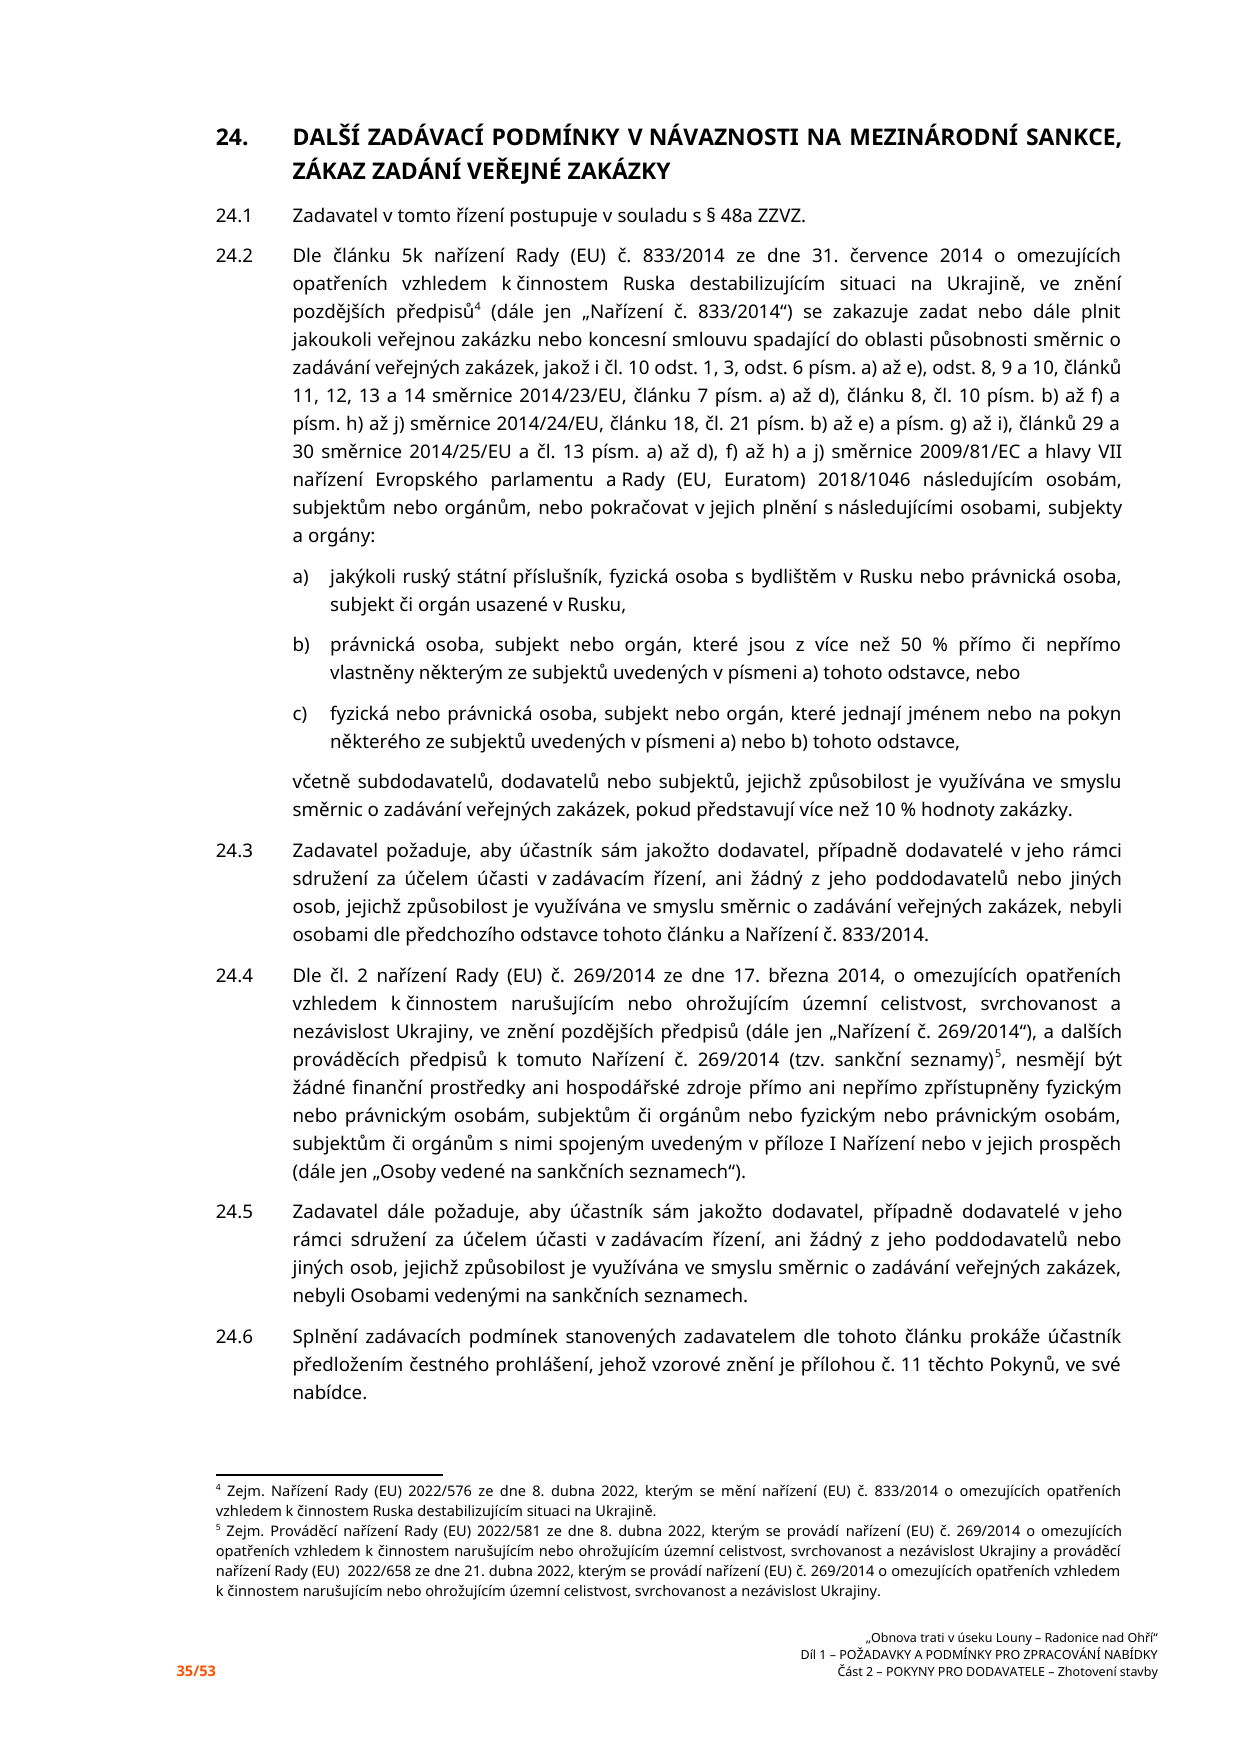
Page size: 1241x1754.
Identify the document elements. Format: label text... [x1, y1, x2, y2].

list fyzická nebo právnická osoba, subjekt nebo orgán, které jednají jménem nebo na pokyn některého ze subjektů uvedených v písmeni a) nebo b) tohoto odstavce, [292, 700, 1122, 754]
list jakýkoli ruský státní příslušník, fyzická osoba s bydlištěm v Rusku nebo právnická osoba, subjekt či orgán usazené v Rusku, [292, 563, 1122, 617]
text Dle článku 5k nařízení Rady (EU) č. 833/2014 ze dne 31. července 2014 o omezujících opatřeních vzhledem k činnostem Ruska destabilizujícím situaci na Ukrajině, ve znění pozdějších předpisů (dále jen „Nařízení č. 833/2014“) se zakazuje zadat nebo dále plnit jakoukoli veřejnou zakázku nebo koncesní smlouvu spadající do oblasti působnosti směrnic o zadávání veřejných zakázek, jakož i čl. 10 odst. 1, 3, odst. 6 písm. a) až e), odst. 8, 9 a 10, článků 11, 12, 13 a 14 směrnice 2014/23/EU, článku 7 písm. a) až d), článku 8, čl. 10 písm. b) až f) a písm. h) až j) směrnice 2014/24/EU, článku 18, čl. 21 písm. b) až e) a písm. g) až i), článků 29 a 30 směrnice 2014/25/EU a čl. 13 písm. a) až d), f) až h) a j) směrnice 2009/81/EC a hlavy VII nařízení Evropského parlamentu a Rady (EU, Euratom) 2018/1046 následujícím osobám, subjektům nebo orgánům, nebo pokračovat v jejich plnění s následujícími osobami, subjekty a orgány: [216, 242, 1122, 548]
text DALŠÍ ZADÁVACÍ PODMÍNKY V NÁVAZNOSTI NA MEZINÁRODNÍ SANKCE, ZÁKAZ ZADÁNÍ VEŘEJNÉ ZAKÁZKY [216, 121, 1122, 186]
text Splnění zadávacích podmínek stanovených zadavatelem dle tohoto článku prokáže účastník předložením čestného prohlášení, jehož vzorové znění je přílohou č. 11 těchto Pokynů, ve své nabídce. [216, 1323, 1122, 1405]
text Dle čl. 2 nařízení Rady (EU) č. 269/2014 ze dne 17. března 2014, o omezujících opatřeních vzhledem k činnostem narušujícím nebo ohrožujícím územní celistvost, svrchovanost a nezávislost Ukrajiny, ve znění pozdějších předpisů (dále jen „Nařízení č. 269/2014“), a dalších prováděcích předpisů k tomuto Nařízení č. 269/2014 (tzv. sankční seznamy), nesmějí být žádné finanční prostředky ani hospodářské zdroje přímo ani nepřímo zpřístupněny fyzickým nebo právnickým osobám, subjektům či orgánům nebo fyzickým nebo právnickým osobám, subjektům či orgánům s nimi spojeným uvedeným v příloze I Nařízení nebo v jejich prospěch (dále jen „Osoby vedené na sankčních seznamech“). [216, 962, 1122, 1183]
list včetně subdodavatelů, dodavatelů nebo subjektů, jejichž způsobilost je využívána ve smyslu směrnic o zadávání veřejných zakázek, pokud představují více než 10 % hodnoty zakázky. [292, 769, 1122, 822]
list právnická osoba, subjekt nebo orgán, které jsou z více než 50 % přímo či nepřímo vlastněny některým ze subjektů uvedených v písmeni a) tohoto odstavce, nebo [292, 632, 1122, 685]
text Zadavatel v tomto řízení postupuje v souladu s § 48a ZZVZ. [216, 202, 1122, 227]
text Zadavatel požaduje, aby účastník sám jakožto dodavatel, případně dodavatelé v jeho rámci sdružení za účelem účasti v zadávacím řízení, ani žádný z jeho poddodavatelů nebo jiných osob, jejichž způsobilost je využívána ve smyslu směrnic o zadávání veřejných zakázek, nebyli osobami dle předchozího odstavce tohoto článku a Nařízení č. 833/2014. [216, 837, 1122, 947]
text Zadavatel dále požaduje, aby účastník sám jakožto dodavatel, případně dodavatelé v jeho rámci sdružení za účelem účasti v zadávacím řízení, ani žádný z jeho poddodavatelů nebo jiných osob, jejichž způsobilost je využívána ve smyslu směrnic o zadávání veřejných zakázek, nebyli Osobami vedenými na sankčních seznamech. [216, 1198, 1122, 1308]
